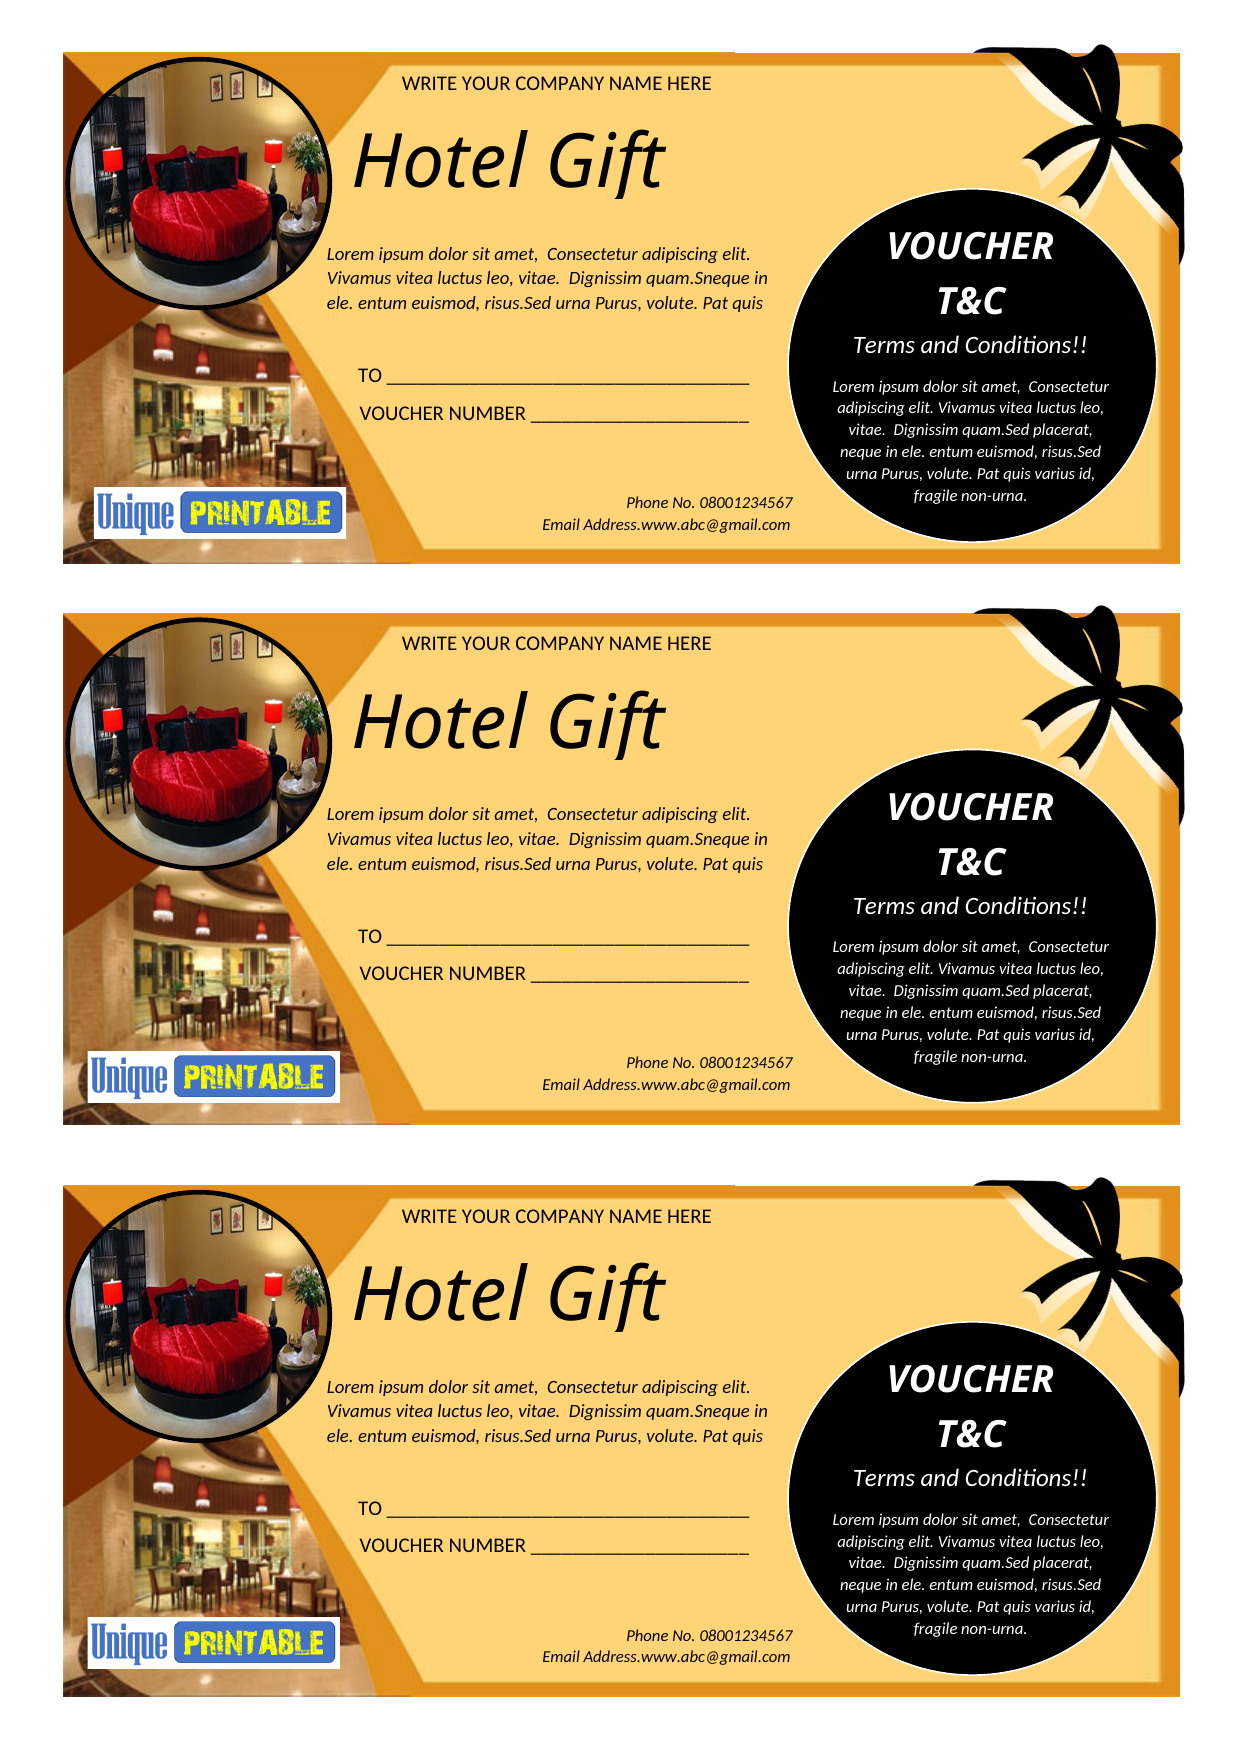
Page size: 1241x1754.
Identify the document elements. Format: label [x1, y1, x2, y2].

picture [63, 1185, 1180, 1697]
picture [63, 52, 1180, 564]
picture [63, 613, 1180, 1125]
